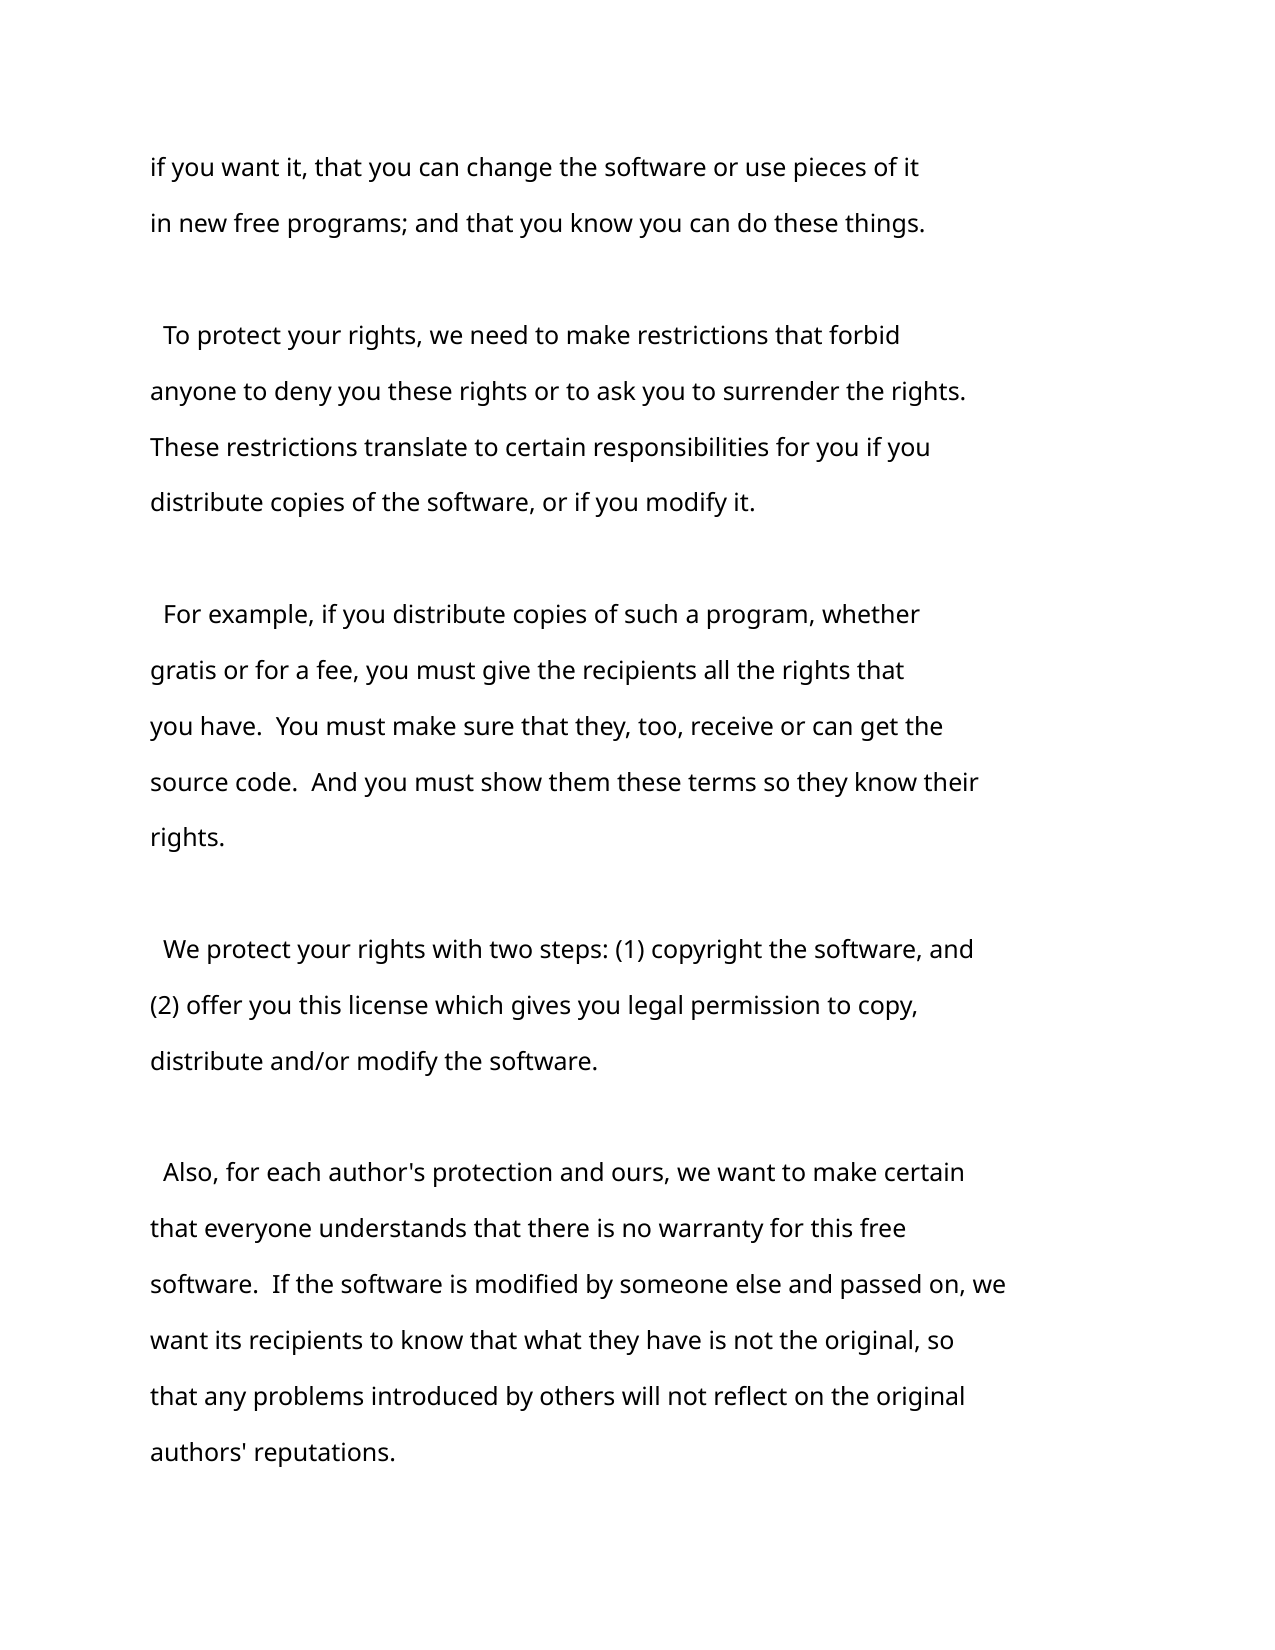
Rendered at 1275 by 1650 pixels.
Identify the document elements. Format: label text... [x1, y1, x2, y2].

text Also, for each author's protection and ours, we want to make certain [150, 1155, 1125, 1189]
text want its recipients to know that what they have is not the original, so [150, 1322, 1125, 1357]
text (2) offer you this license which gives you legal permission to copy, [150, 987, 1125, 1022]
text distribute copies of the software, or if you modify it. [150, 485, 1125, 519]
text in new free programs; and that you know you can do these things. [150, 206, 1125, 240]
text that any problems introduced by others will not reflect on the original [150, 1378, 1125, 1412]
text rights. [150, 820, 1125, 854]
text anyone to deny you these rights or to ask you to surrender the rights. [150, 373, 1125, 407]
text authors' reputations. [150, 1434, 1125, 1468]
text source code. And you must show them these terms so they know their [150, 764, 1125, 798]
text These restrictions translate to certain responsibilities for you if you [150, 429, 1125, 463]
text distribute and/or modify the software. [150, 1043, 1125, 1077]
text For example, if you distribute copies of such a program, whether [150, 597, 1125, 631]
text gratis or for a fee, you must give the recipients all the rights that [150, 652, 1125, 687]
text To protect your rights, we need to make restrictions that forbid [150, 317, 1125, 352]
text if you want it, that you can change the software or use pieces of it [150, 150, 1125, 184]
text software. If the software is modified by someone else and passed on, we [150, 1267, 1125, 1301]
text that everyone understands that there is no warranty for this free [150, 1211, 1125, 1245]
text We protect your rights with two steps: (1) copyright the software, and [150, 932, 1125, 966]
text you have. You must make sure that they, too, receive or can get the [150, 708, 1125, 742]
